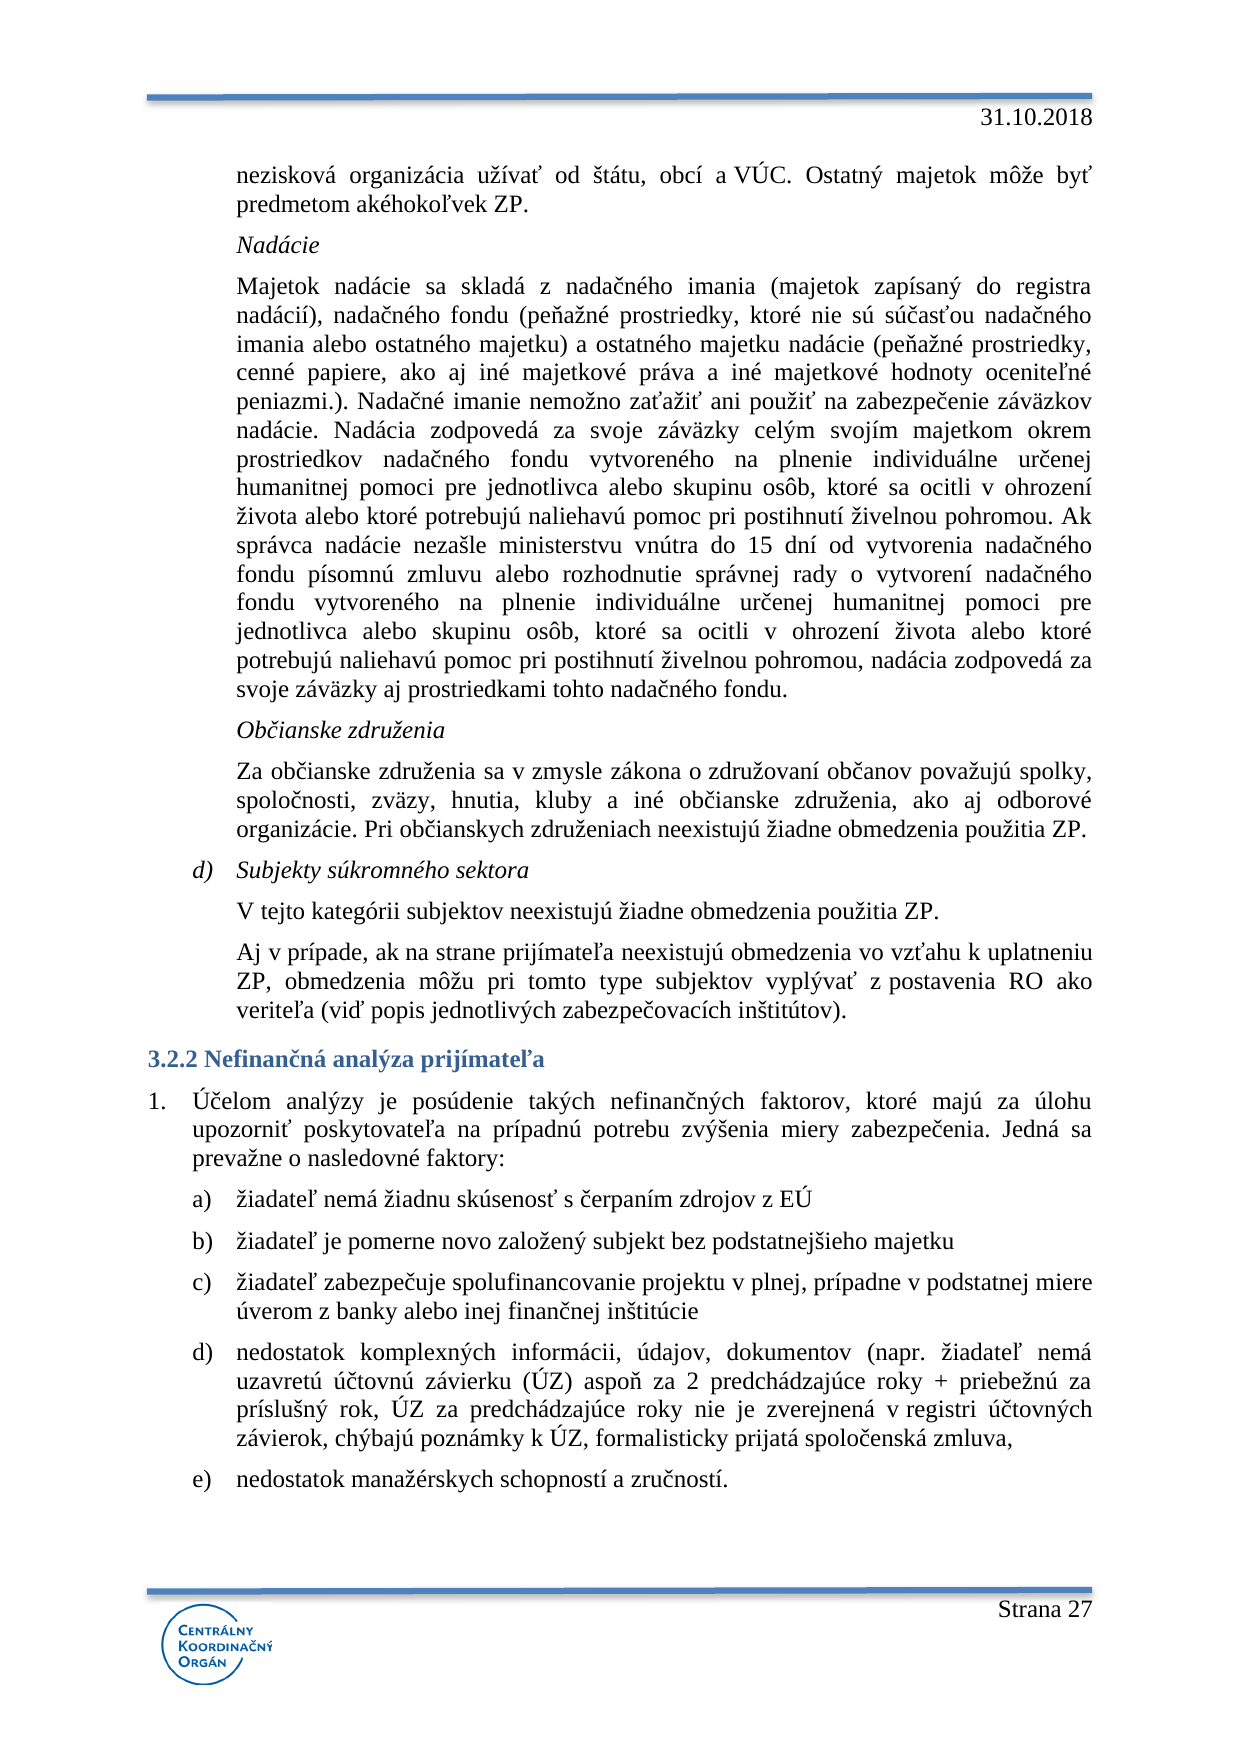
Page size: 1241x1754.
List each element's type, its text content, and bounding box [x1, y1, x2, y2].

list žiadateľ je pomerne novo založený subjekt bez podstatnejšieho majetku [192, 1226, 1093, 1254]
picture [159, 1602, 272, 1684]
text 3.2.2 Nefinančná analýza prijímateľa [148, 1044, 1093, 1073]
list Účelom analýzy je posúdenie takých nefinančných faktorov, ktoré majú za úlohu upozorniť poskytovateľa na prípadnú potrebu zvýšenia miery zabezpečenia. Jedná sa prevažne o nasledovné faktory: [148, 1086, 1093, 1172]
text Občianske združenia [236, 715, 1093, 744]
list nedostatok komplexných informácii, údajov, dokumentov (napr. žiadateľ nemá uzavretú účtovnú závierku (ÚZ) aspoň za 2 predchádzajúce roky + priebežnú za príslušný rok, ÚZ za predchádzajúce roky nie je zverejnená v registri účtovných závierok, chýbajú poznámky k ÚZ, formalisticky prijatá spoločenská zmluva, [192, 1337, 1093, 1452]
text Nadácie [236, 230, 1093, 259]
text V tejto kategórii subjektov neexistujú žiadne obmedzenia použitia ZP. [236, 896, 1093, 925]
list Subjekty súkromného sektora [192, 855, 1093, 884]
list žiadateľ nemá žiadnu skúsenosť s čerpaním zdrojov z EÚ [192, 1184, 1093, 1213]
text Aj v prípade, ak na strane prijímateľa neexistujú obmedzenia vo vzťahu k uplatneniu ZP, obmedzenia môžu pri tomto type subjektov vyplývať z postavenia RO ako veriteľa (viď popis jednotlivých zabezpečovacích inštitútov). [236, 937, 1093, 1024]
list nedostatok manažérskych schopností a zručností. [192, 1464, 1093, 1493]
text Za občianske združenia sa v zmysle zákona o združovaní občanov považujú spolky, spoločnosti, zväzy, hnutia, kluby a iné občianske združenia, ako aj odborové organizácie. Pri občianskych združeniach neexistujú žiadne obmedzenia použitia ZP. [236, 756, 1093, 842]
list žiadateľ zabezpečuje spolufinancovanie projektu v plnej, prípadne v podstatnej miere úverom z banky alebo inej finančnej inštitúcie [192, 1267, 1093, 1324]
text Majetok nadácie sa skladá z nadačného imania (majetok zapísaný do registra nadácií), nadačného fondu (peňažné prostriedky, ktoré nie sú súčasťou nadačného imania alebo ostatného majetku) a ostatného majetku nadácie (peňažné prostriedky, cenné papiere, ako aj iné majetkové práva a iné majetkové hodnoty oceniteľné peniazmi.). Nadačné imanie nemožno zaťažiť ani použiť na zabezpečenie záväzkov nadácie. Nadácia zodpovedá za svoje záväzky celým svojím majetkom okrem prostriedkov nadačného fondu vytvoreného na plnenie individuálne určenej humanitnej pomoci pre jednotlivca alebo skupinu osôb, ktoré sa ocitli v ohrození života alebo ktoré potrebujú naliehavú pomoc pri postihnutí živelnou pohromou. Ak správca nadácie nezašle ministerstvu vnútra do 15 dní od vytvorenia nadačného fondu písomnú zmluvu alebo rozhodnutie správnej rady o vytvorení nadačného fondu vytvoreného na plnenie individuálne určenej humanitnej pomoci pre jednotlivca alebo skupinu osôb, ktoré sa ocitli v ohrození života alebo ktoré potrebujú naliehavú pomoc pri postihnutí živelnou pohromou, nadácia zodpovedá za svoje záväzky aj prostriedkami tohto nadačného fondu. [236, 271, 1093, 702]
